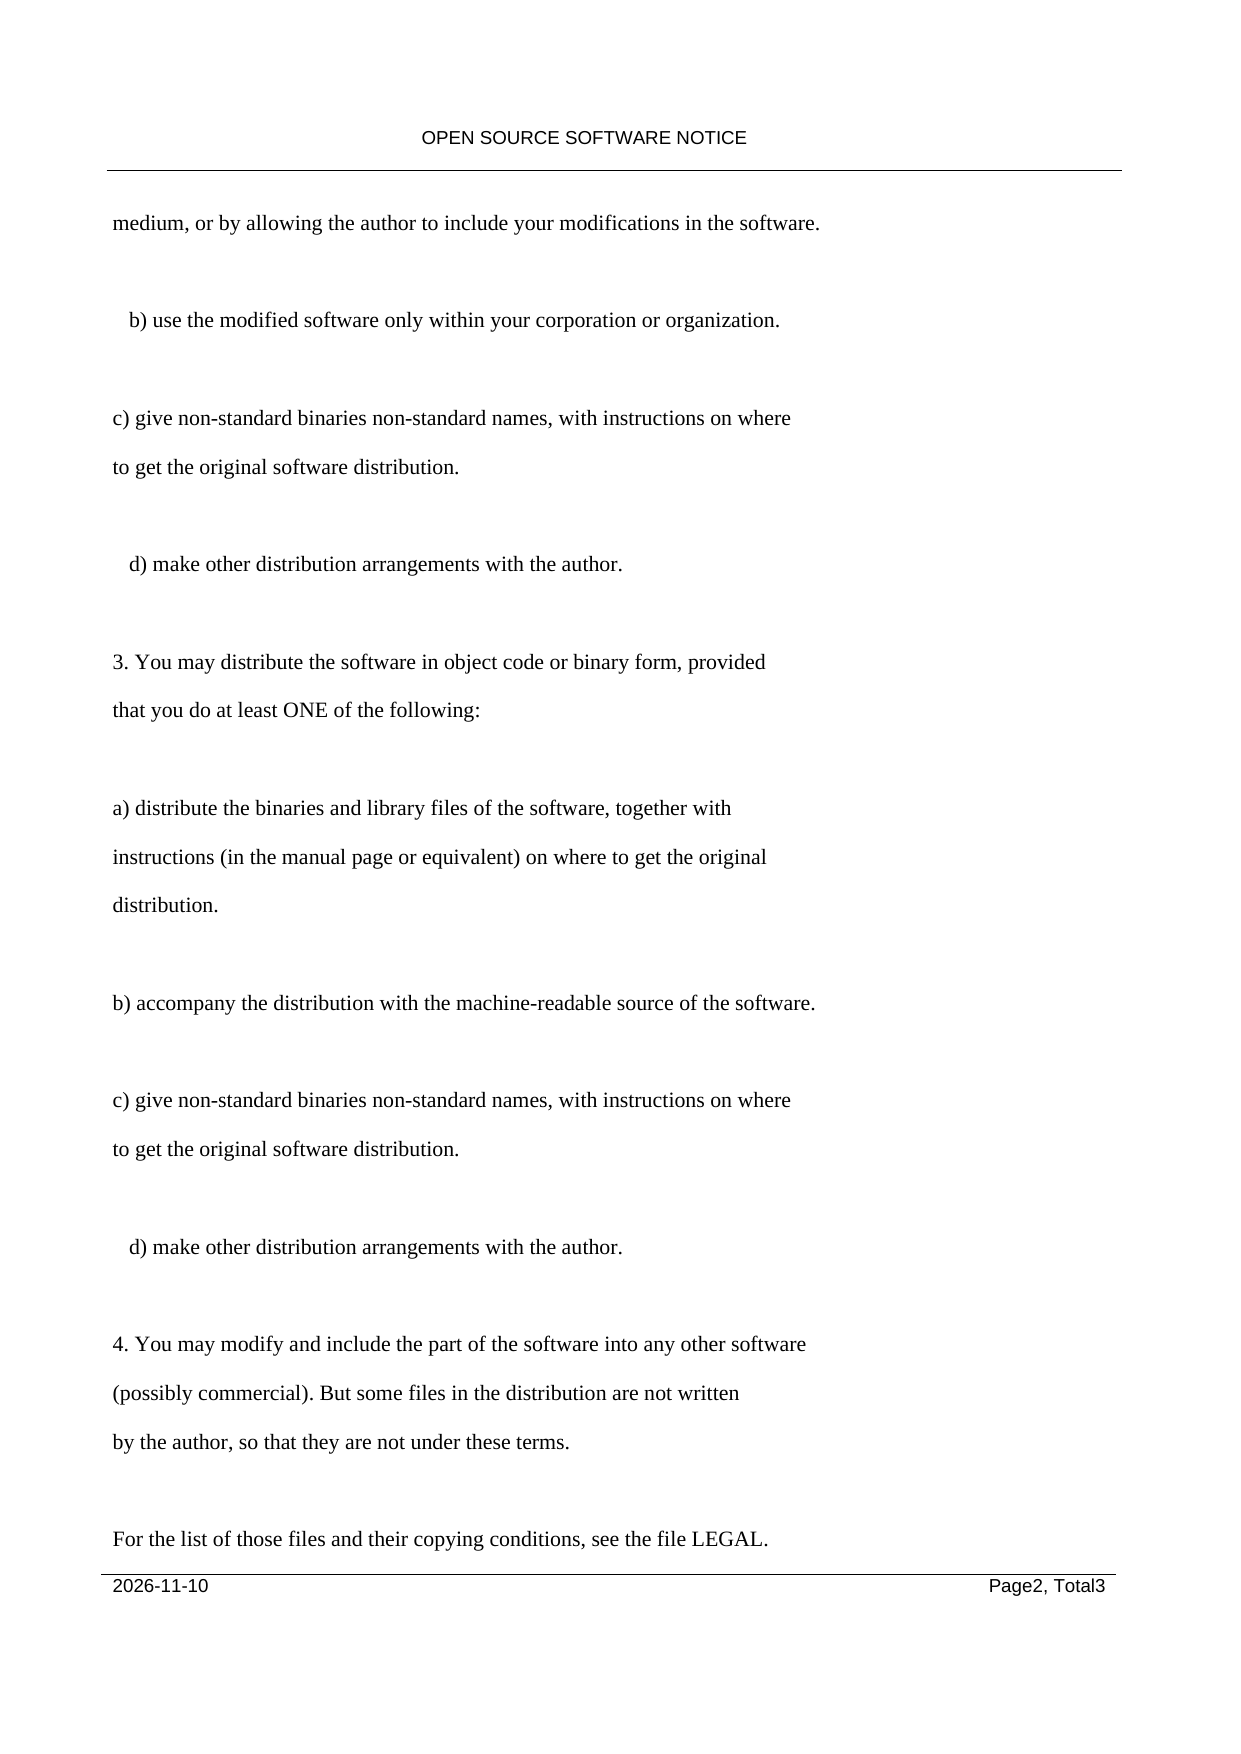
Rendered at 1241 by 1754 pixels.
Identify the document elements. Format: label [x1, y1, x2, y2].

text [112, 206, 1128, 1555]
